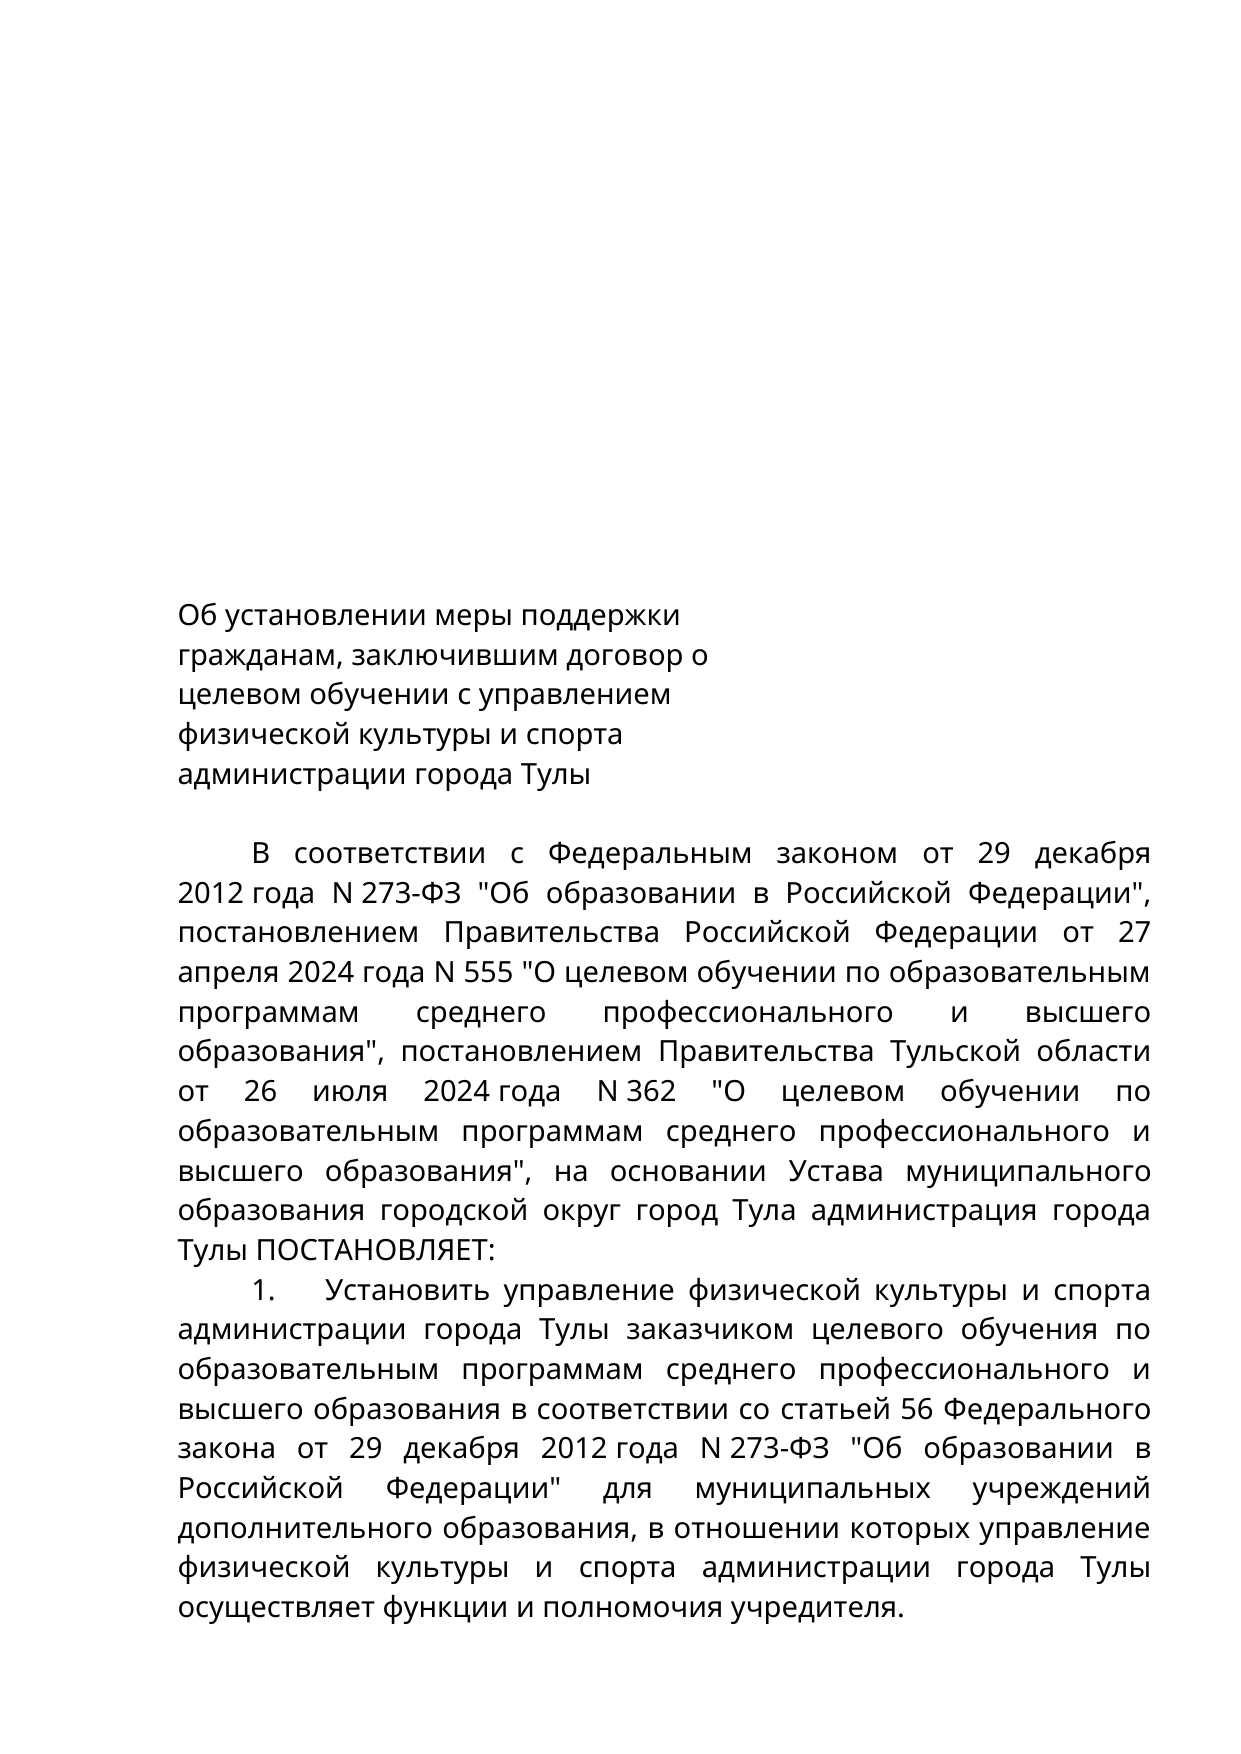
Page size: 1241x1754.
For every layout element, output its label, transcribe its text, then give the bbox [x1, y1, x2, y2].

text физической культуры и спорта [177, 713, 1152, 753]
text В соответствии с Федеральным законом от 29 декабря 2012 года N 273-ФЗ "Об образовании в Российской Федерации", постановлением Правительства Российской Федерации от 27 апреля 2024 года N 555 "О целевом обучении по образовательным программам среднего профессионального и высшего образования", постановлением Правительства Тульской области от 26 июля 2024 года N 362 "О целевом обучении по образовательным программам среднего профессионального и высшего образования", на основании Устава муниципального образования городской округ город Тула администрация города Тулы ПОСТАНОВЛЯЕТ: [177, 832, 1152, 1269]
text Об установлении меры поддержки [177, 594, 1152, 634]
list Установить управление физической культуры и спорта администрации города Тулы заказчиком целевого обучения по образовательным программам среднего профессионального и высшего образования в соответствии со статьей 56 Федерального закона от 29 декабря 2012 года N 273-ФЗ "Об образовании в Российской Федерации" для муниципальных учреждений дополнительного образования, в отношении которых управление физической культуры и спорта администрации города Тулы осуществляет функции и полномочия учредителя. [177, 1269, 1152, 1626]
text гражданам, заключившим договор о [177, 634, 1152, 673]
text целевом обучении с управлением [177, 673, 1152, 713]
text администрации города Тулы [177, 753, 1152, 793]
